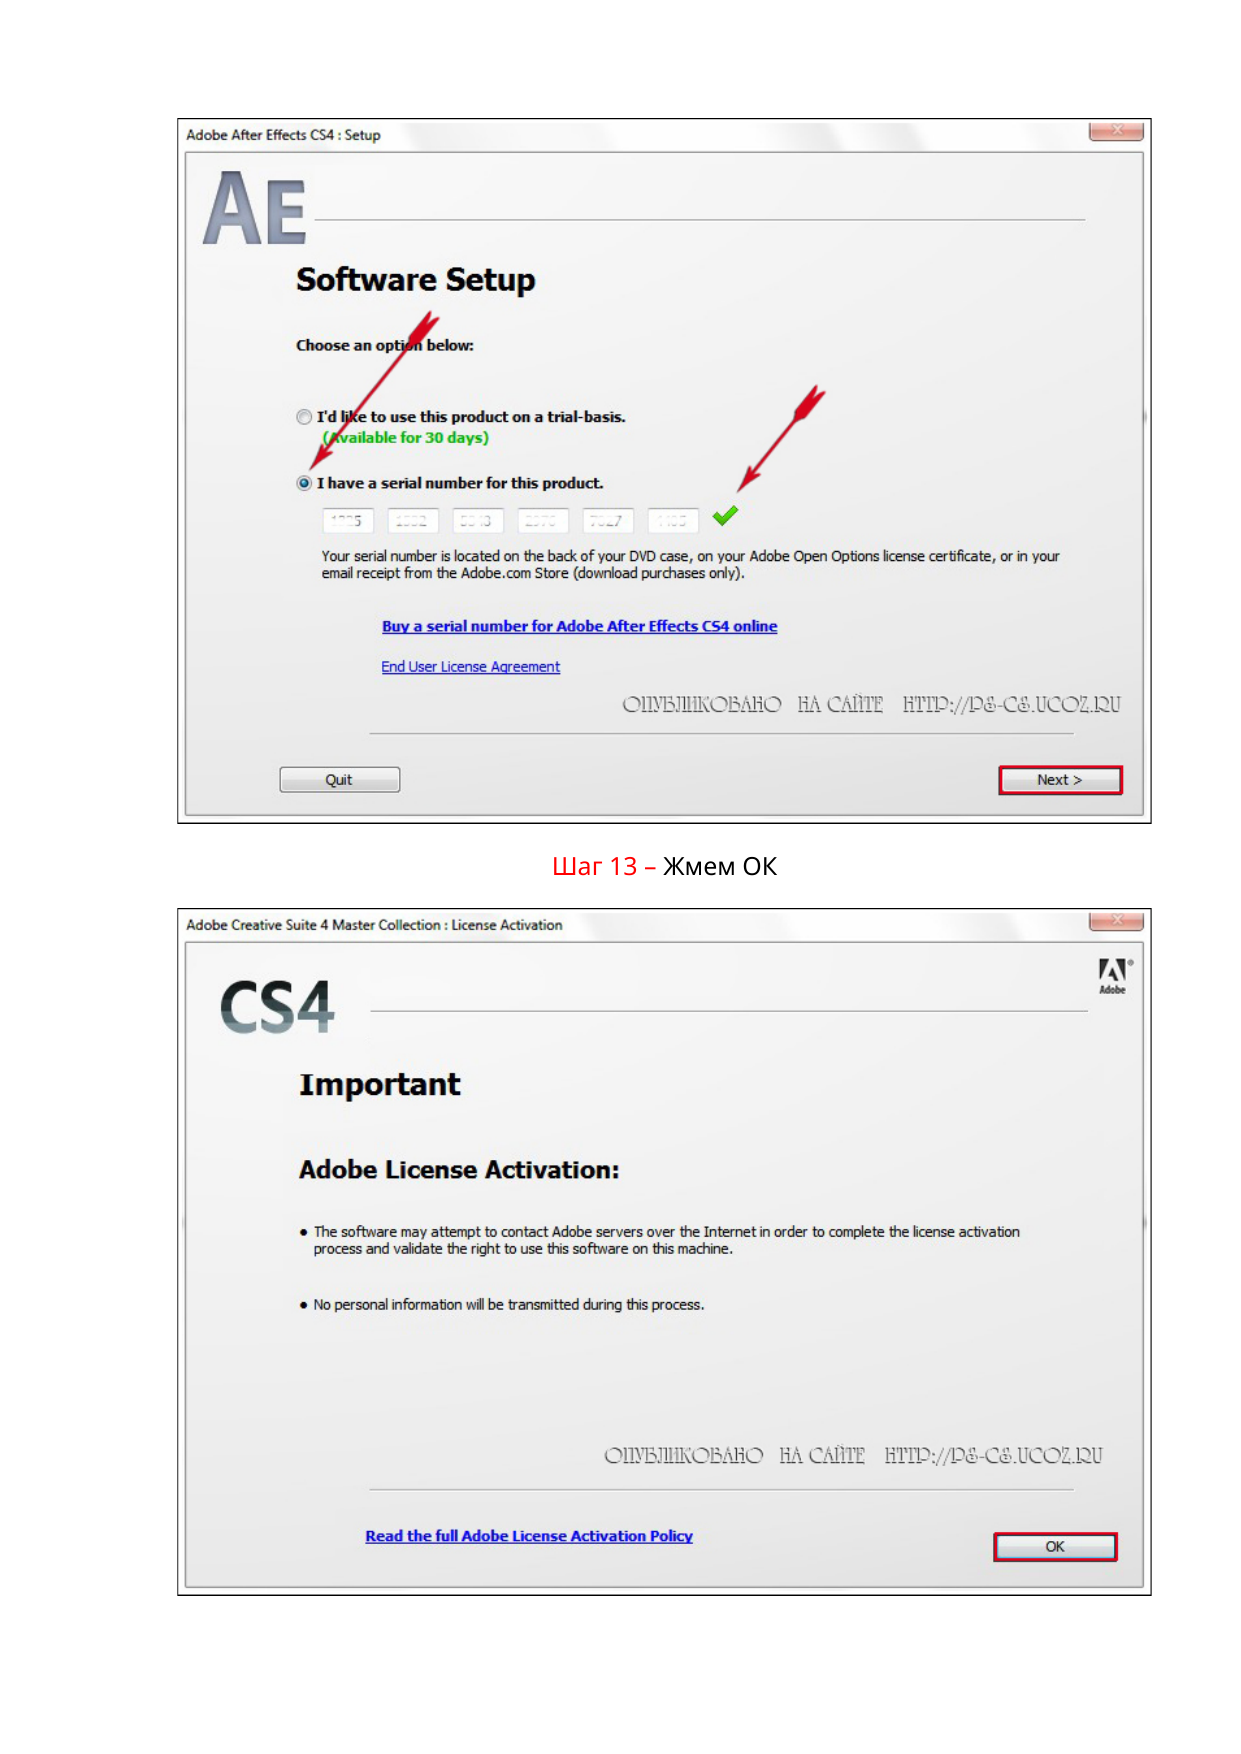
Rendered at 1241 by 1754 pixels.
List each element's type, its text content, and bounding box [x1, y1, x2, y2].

picture [177, 908, 1152, 1596]
text Шаг 13 – Жмем ОК [177, 849, 1152, 883]
picture [177, 118, 1152, 824]
